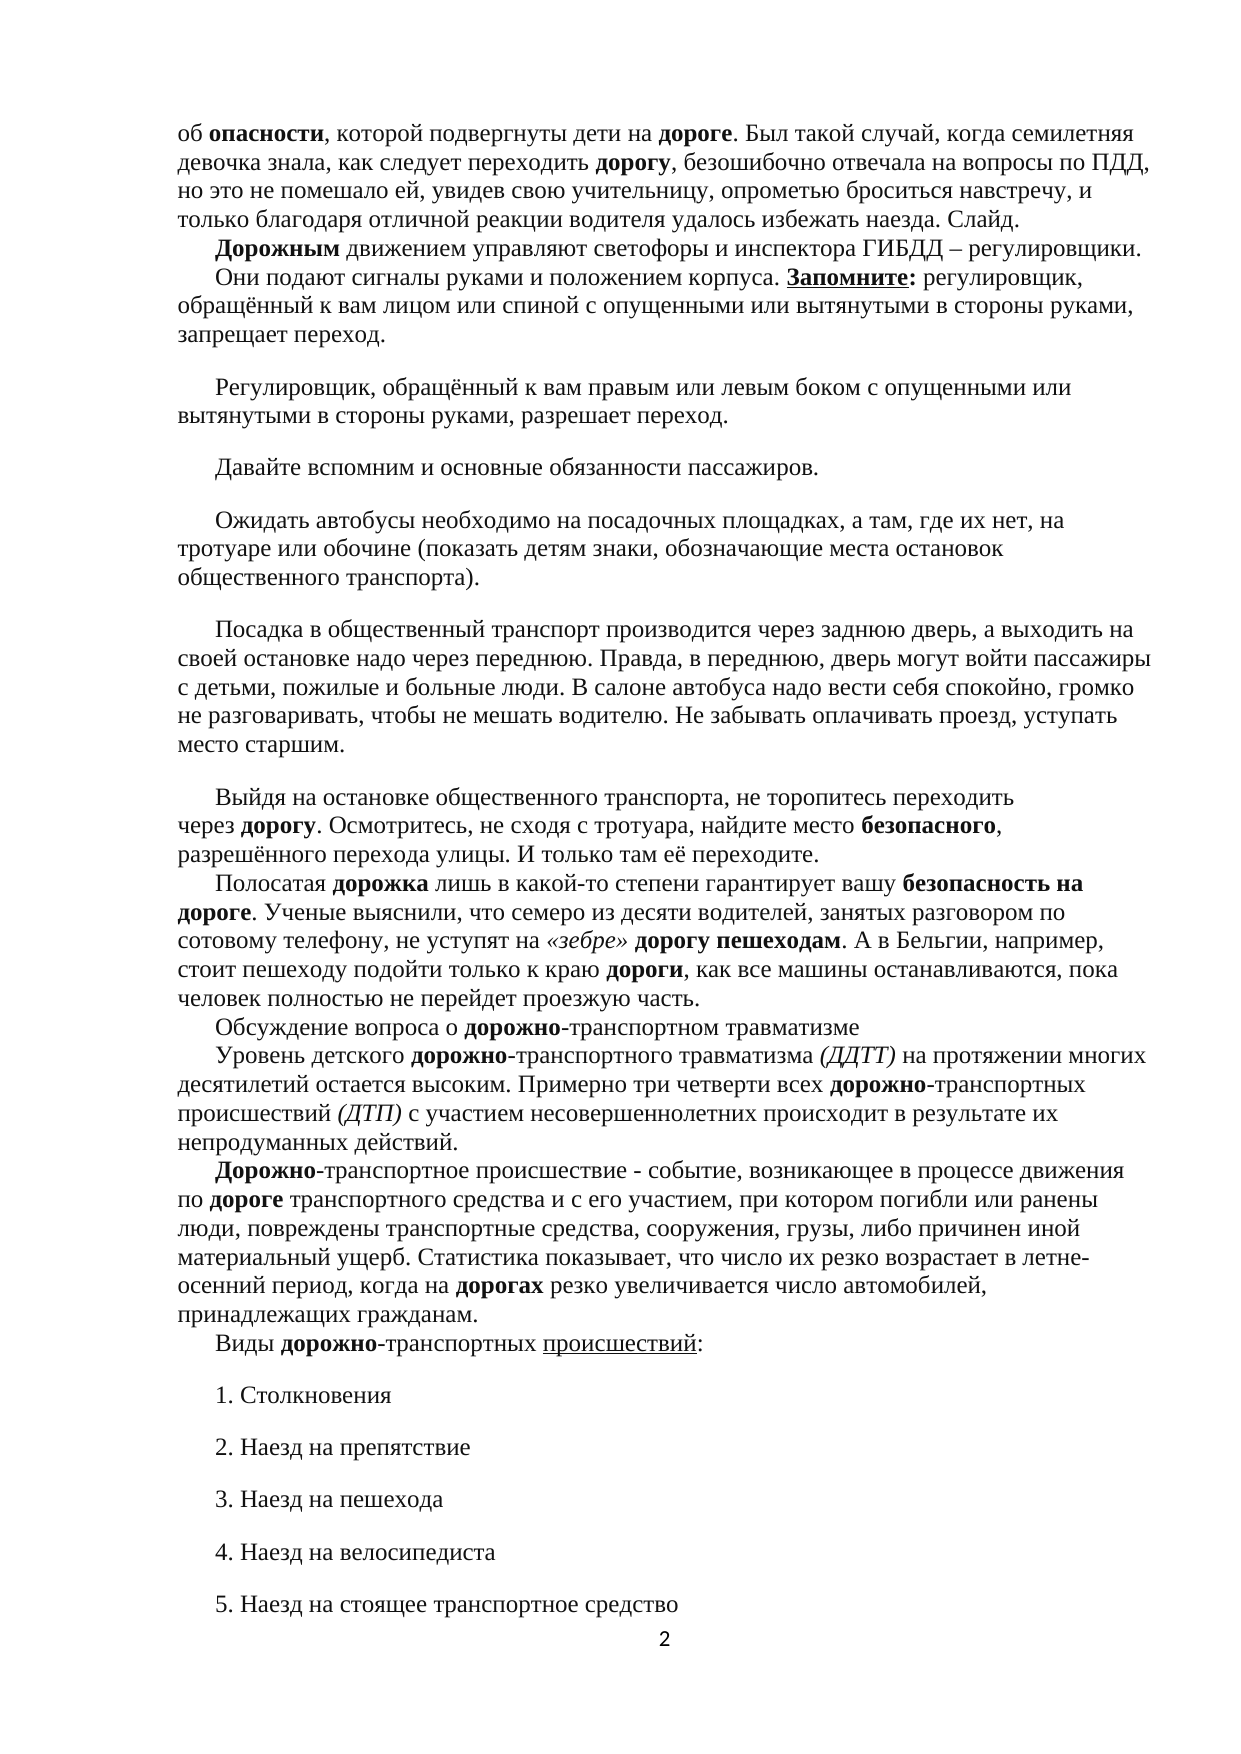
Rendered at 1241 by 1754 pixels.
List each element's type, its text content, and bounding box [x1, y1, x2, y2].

text Давайте вспомним и основные обязанности пассажиров. [177, 452, 1152, 481]
text 1. Столкновения [177, 1380, 1152, 1409]
text Дорожно-транспортное происшествие - событие, возникающее в процессе движения по дороге транспортного средства и с его участием, при котором погибли или ранены люди, повреждены транспортные средства, сооружения, грузы, либо причинен иной материальный ущерб. Статистика показывает, что число их резко возрастает в летне-осенний период, когда на дорогах резко увеличивается число автомобилей, принадлежащих гражданам. [177, 1155, 1152, 1328]
text Обсуждение вопроса о дорожно-транспортном травматизме [177, 1012, 1152, 1040]
text Регулировщик, обращённый к вам правым или левым боком с опущенными или вытянутыми в стороны руками, разрешает переход. [177, 372, 1152, 429]
text Виды дорожно-транспортных происшествий: [177, 1328, 1152, 1357]
text 3. Наезд на пешехода [177, 1484, 1152, 1513]
text Ожидать автобусы необходимо на посадочных площадках, а там, где их нет, на тротуаре или обочине (показать детям знаки, обозначающие места остановок общественного транспорта). [177, 505, 1152, 591]
text Они подают сигналы руками и положением корпуса. Запомните: регулировщик, обращённый к вам лицом или спиной с опущенными или вытянутыми в стороны руками, запрещает переход. [177, 262, 1152, 348]
text Уровень детского дорожно-транспортного травматизма (ДДТТ) на протяжении многих десятилетий остается высоким. Примерно три четверти всех дорожно-транспортных происшествий (ДТП) с участием несовершеннолетних происходит в результате их непродуманных действий. [177, 1040, 1152, 1155]
text Выйдя на остановке общественного транспорта, не торопитесь переходить через дорогу. Осмотритесь, не сходя с тротуара, найдите место безопасного, разрешённого перехода улицы. И только там её переходите. [177, 782, 1152, 868]
text Посадка в общественный транспорт производится через заднюю дверь, а выходить на своей остановке надо через переднюю. Правда, в переднюю, дверь могут войти пассажиры с детьми, пожилые и больные люди. В салоне автобуса надо вести себя спокойно, громко не разговаривать, чтобы не мешать водителю. Не забывать оплачивать проезд, уступать место старшим. [177, 614, 1152, 758]
text Полосатая дорожка лишь в какой-то степени гарантирует вашу безопасность на дороге. Ученые выяснили, что семеро из десяти водителей, занятых разговором по сотовому телефону, не уступят на «зебре» дорогу пешеходам. А в Бельгии, например, стоит пешеходу подойти только к краю дороги, как все машины останавливаются, пока человек полностью не перейдет проезжую часть. [177, 868, 1152, 1012]
text 4. Наезд на велосипедиста [177, 1537, 1152, 1565]
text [177, 118, 1152, 233]
text Дорожным движением управляют светофоры и инспектора ГИБДД – регулировщики. [177, 233, 1152, 262]
text 2. Наезд на препятствие [177, 1432, 1152, 1461]
text 5. Наезд на стоящее транспортное средство [177, 1589, 1152, 1617]
